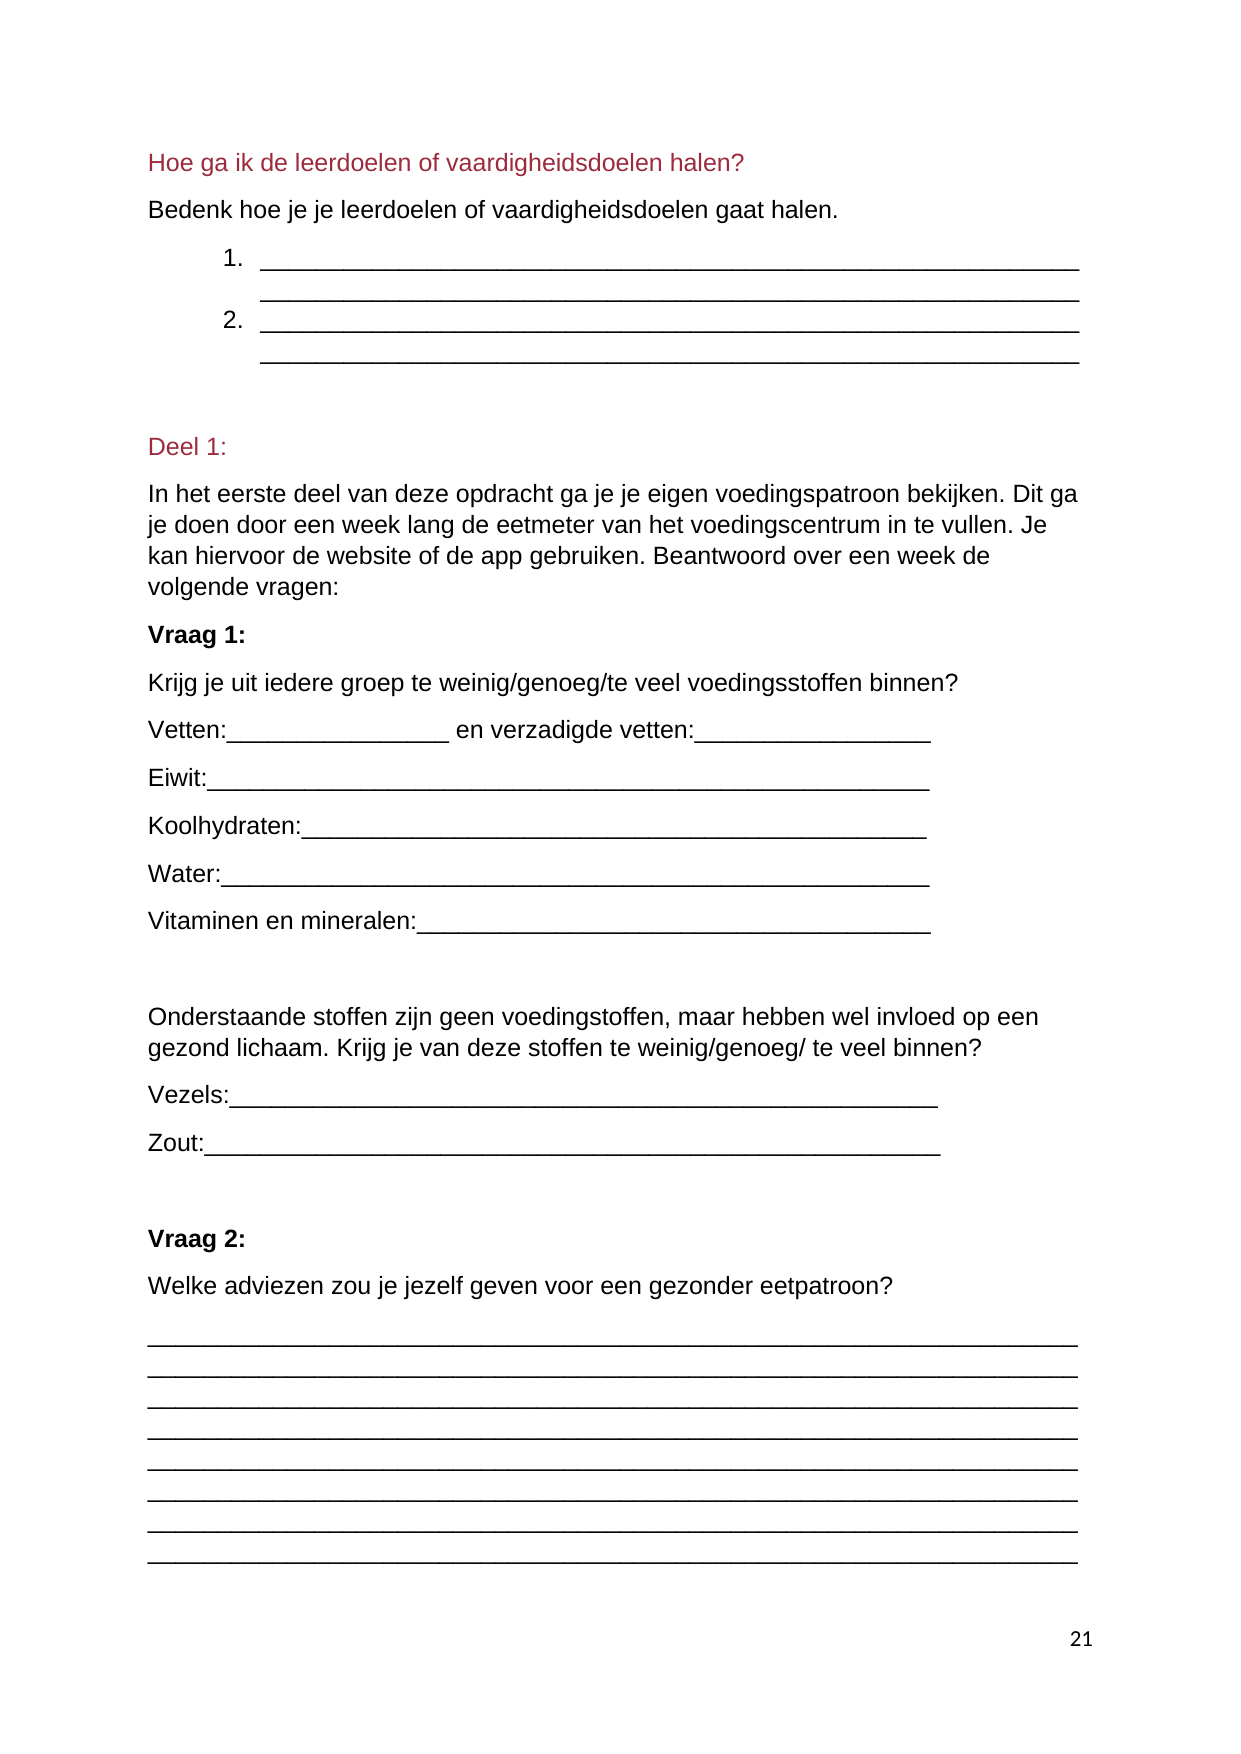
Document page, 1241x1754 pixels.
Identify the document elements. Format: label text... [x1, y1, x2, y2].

text Vezels:___________________________________________________ [148, 1081, 1093, 1109]
text ________________________________________________________________________________________________________________________________________________________________________________________________________________________________________________________________________________________________________________________________________________________________________________________________________________________________________________________________________________________________________________________________________________________ [148, 1319, 1093, 1565]
text Vraag 1: [148, 620, 1093, 649]
list ______________________________________________________________________________________________________________________ [223, 243, 1093, 303]
text Welke adviezen zou je jezelf geven voor een gezonder eetpatroon? [148, 1271, 1093, 1300]
text In het eerste deel van deze opdracht ga je je eigen voedingspatroon bekijken. Dit ga je doen door een week lang de eetmeter van het voedingscentrum in te vullen. Je kan hiervoor de website of de app gebruiken. Beantwoord over een week de volgende vragen: [148, 479, 1093, 601]
text Eiwit:____________________________________________________ [148, 763, 1093, 792]
text Water:___________________________________________________ [148, 859, 1093, 887]
list ______________________________________________________________________________________________________________________ [223, 305, 1093, 365]
text Vraag 2: [148, 1224, 1093, 1252]
text Krijg je uit iedere groep te weinig/genoeg/te veel voedingsstoffen binnen? [148, 668, 1093, 697]
text Bedenk hoe je je leerdoelen of vaardigheidsdoelen gaat halen. [148, 195, 1093, 224]
text Vitaminen en mineralen:_____________________________________ [148, 906, 1093, 935]
text Vetten:________________ en verzadigde vetten:_________________ [148, 716, 1093, 744]
text Onderstaande stoffen zijn geen voedingstoffen, maar hebben wel invloed op een gezond lichaam. Krijg je van deze stoffen te weinig/genoeg/ te veel binnen? [148, 1002, 1093, 1062]
text Deel 1: [148, 432, 1093, 460]
text Koolhydraten:_____________________________________________ [148, 811, 1093, 840]
text Zout:_____________________________________________________ [148, 1128, 1093, 1157]
text Hoe ga ik de leerdoelen of vaardigheidsdoelen halen? [148, 148, 1093, 176]
